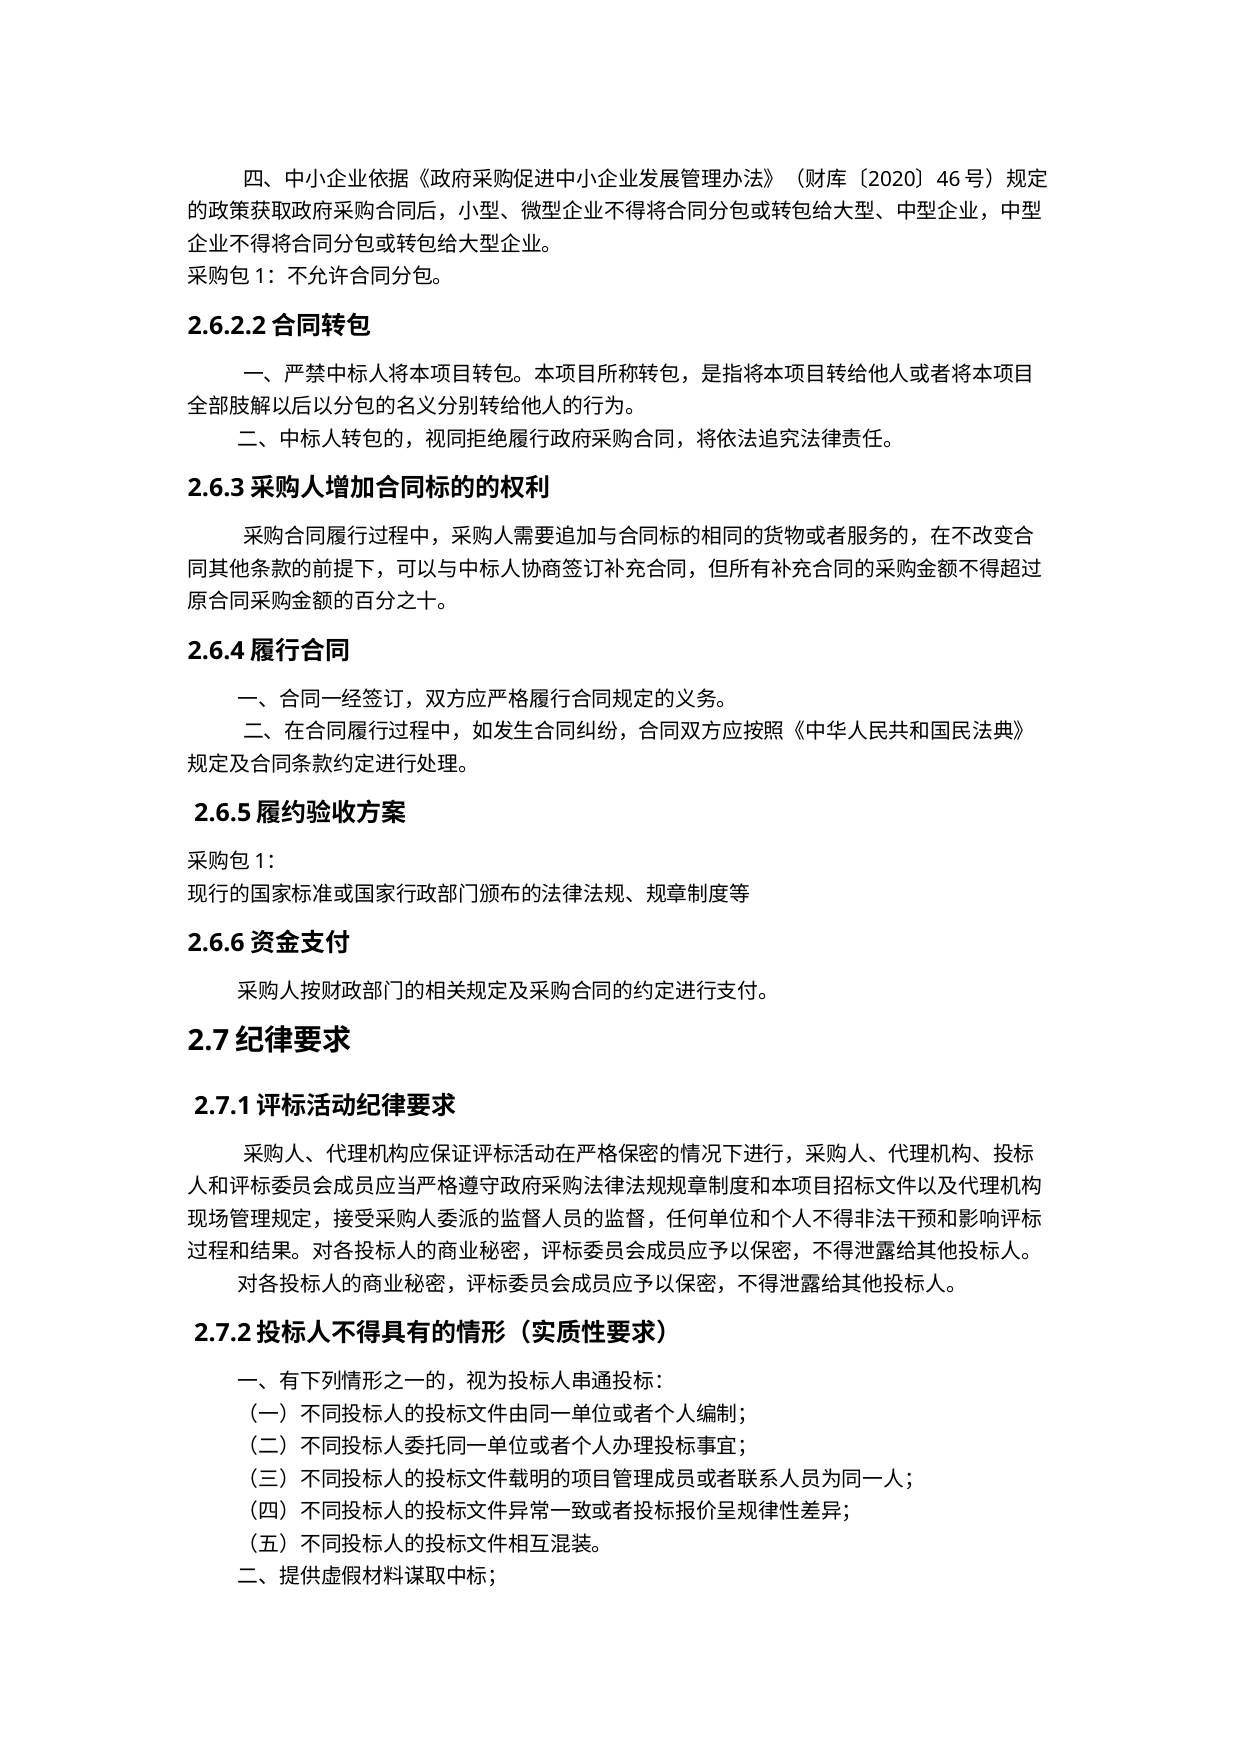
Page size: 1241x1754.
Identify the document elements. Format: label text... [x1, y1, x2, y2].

text 2.6.4履行合同 [187, 617, 1053, 682]
text （一）不同投标人的投标文件由同一单位或者个人编制； [187, 1397, 1053, 1429]
text 一、严禁中标人将本项目转包。本项目所称转包，是指将本项目转给他人或者将本项目全部肢解以后以分包的名义分别转给他人的行为。 [187, 357, 1053, 422]
text 2.6.2.2合同转包 [187, 292, 1053, 357]
text 2.6.5履约验收方案 [187, 779, 1053, 844]
text 采购包1： [187, 844, 1053, 877]
text 对各投标人的商业秘密，评标委员会成员应予以保密，不得泄露给其他投标人。 [187, 1267, 1053, 1299]
text 2.7.2投标人不得具有的情形（实质性要求） [187, 1299, 1053, 1364]
text （五）不同投标人的投标文件相互混装。 [187, 1527, 1053, 1559]
text 2.7纪律要求 [187, 1007, 1053, 1072]
text 现行的国家标准或国家行政部门颁布的法律法规、规章制度等 [187, 877, 1053, 909]
text 采购人按财政部门的相关规定及采购合同的约定进行支付。 [187, 974, 1053, 1007]
text （二）不同投标人委托同一单位或者个人办理投标事宜； [187, 1429, 1053, 1462]
text 采购包1：不允许合同分包。 [187, 259, 1053, 292]
text 二、中标人转包的，视同拒绝履行政府采购合同，将依法追究法律责任。 [187, 422, 1053, 454]
text 采购合同履行过程中，采购人需要追加与合同标的相同的货物或者服务的，在不改变合同其他条款的前提下，可以与中标人协商签订补充合同，但所有补充合同的采购金额不得超过原合同采购金额的百分之十。 [187, 519, 1053, 617]
text （三）不同投标人的投标文件载明的项目管理成员或者联系人员为同一人； [187, 1462, 1053, 1494]
text 二、在合同履行过程中，如发生合同纠纷，合同双方应按照《中华人民共和国民法典》规定及合同条款约定进行处理。 [187, 714, 1053, 779]
text 二、提供虚假材料谋取中标； [187, 1559, 1053, 1592]
text 2.6.6资金支付 [187, 909, 1053, 974]
text （四）不同投标人的投标文件异常一致或者投标报价呈规律性差异； [187, 1494, 1053, 1527]
text 一、有下列情形之一的，视为投标人串通投标： [187, 1364, 1053, 1397]
text 四、中小企业依据《政府采购促进中小企业发展管理办法》（财库〔2020〕46号）规定的政策获取政府采购合同后，小型、微型企业不得将合同分包或转包给大型、中型企业，中型企业不得将合同分包或转包给大型企业。 [187, 162, 1053, 259]
text 一、合同一经签订，双方应严格履行合同规定的义务。 [187, 682, 1053, 714]
text 2.6.3采购人增加合同标的的权利 [187, 454, 1053, 519]
text 2.7.1评标活动纪律要求 [187, 1072, 1053, 1137]
text 采购人、代理机构应保证评标活动在严格保密的情况下进行，采购人、代理机构、投标人和评标委员会成员应当严格遵守政府采购法律法规规章制度和本项目招标文件以及代理机构现场管理规定，接受采购人委派的监督人员的监督，任何单位和个人不得非法干预和影响评标过程和结果。对各投标人的商业秘密，评标委员会成员应予以保密，不得泄露给其他投标人。 [187, 1137, 1053, 1267]
